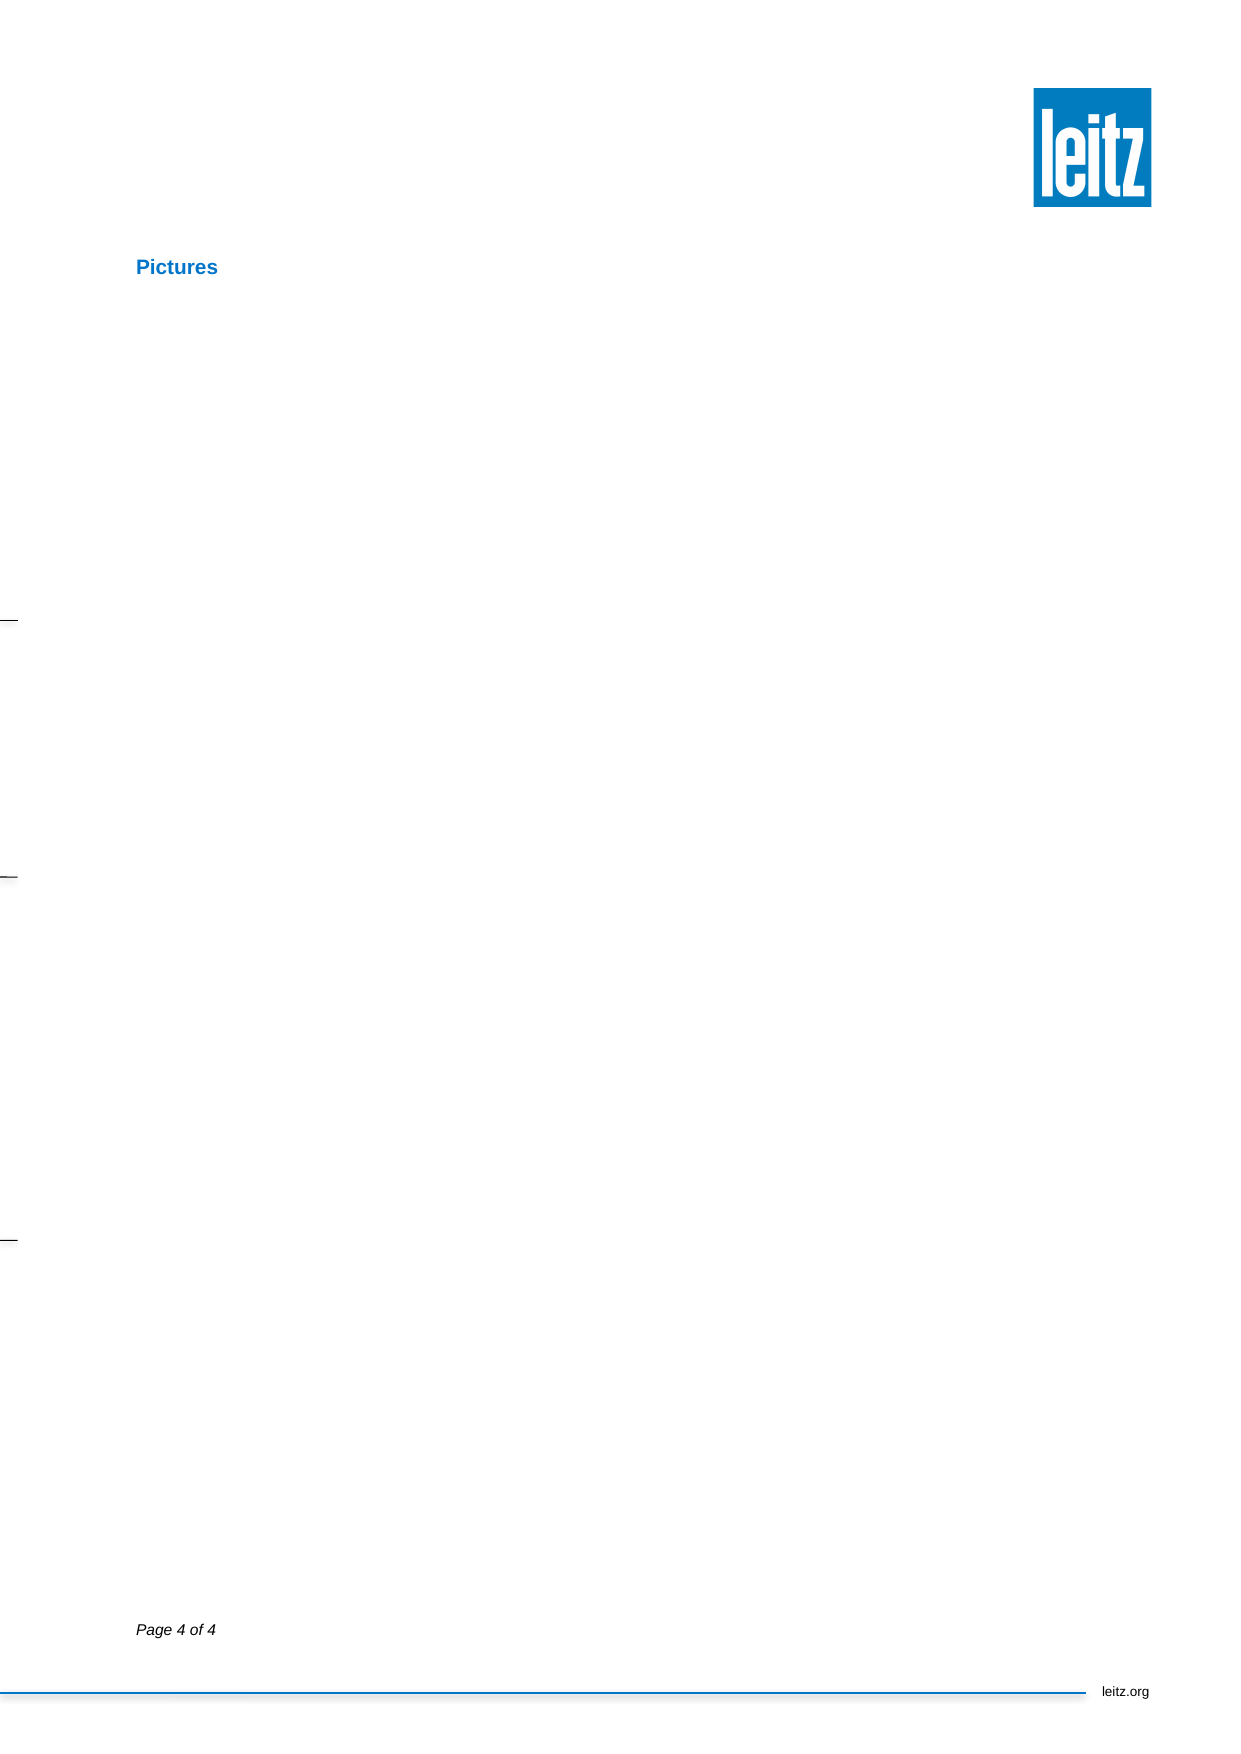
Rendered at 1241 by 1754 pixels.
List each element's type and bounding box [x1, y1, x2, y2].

picture [1088, 128, 1099, 196]
picture [1043, 109, 1052, 196]
picture [1088, 115, 1099, 123]
picture [1056, 128, 1085, 196]
picture [1103, 114, 1120, 196]
picture [1123, 128, 1144, 196]
